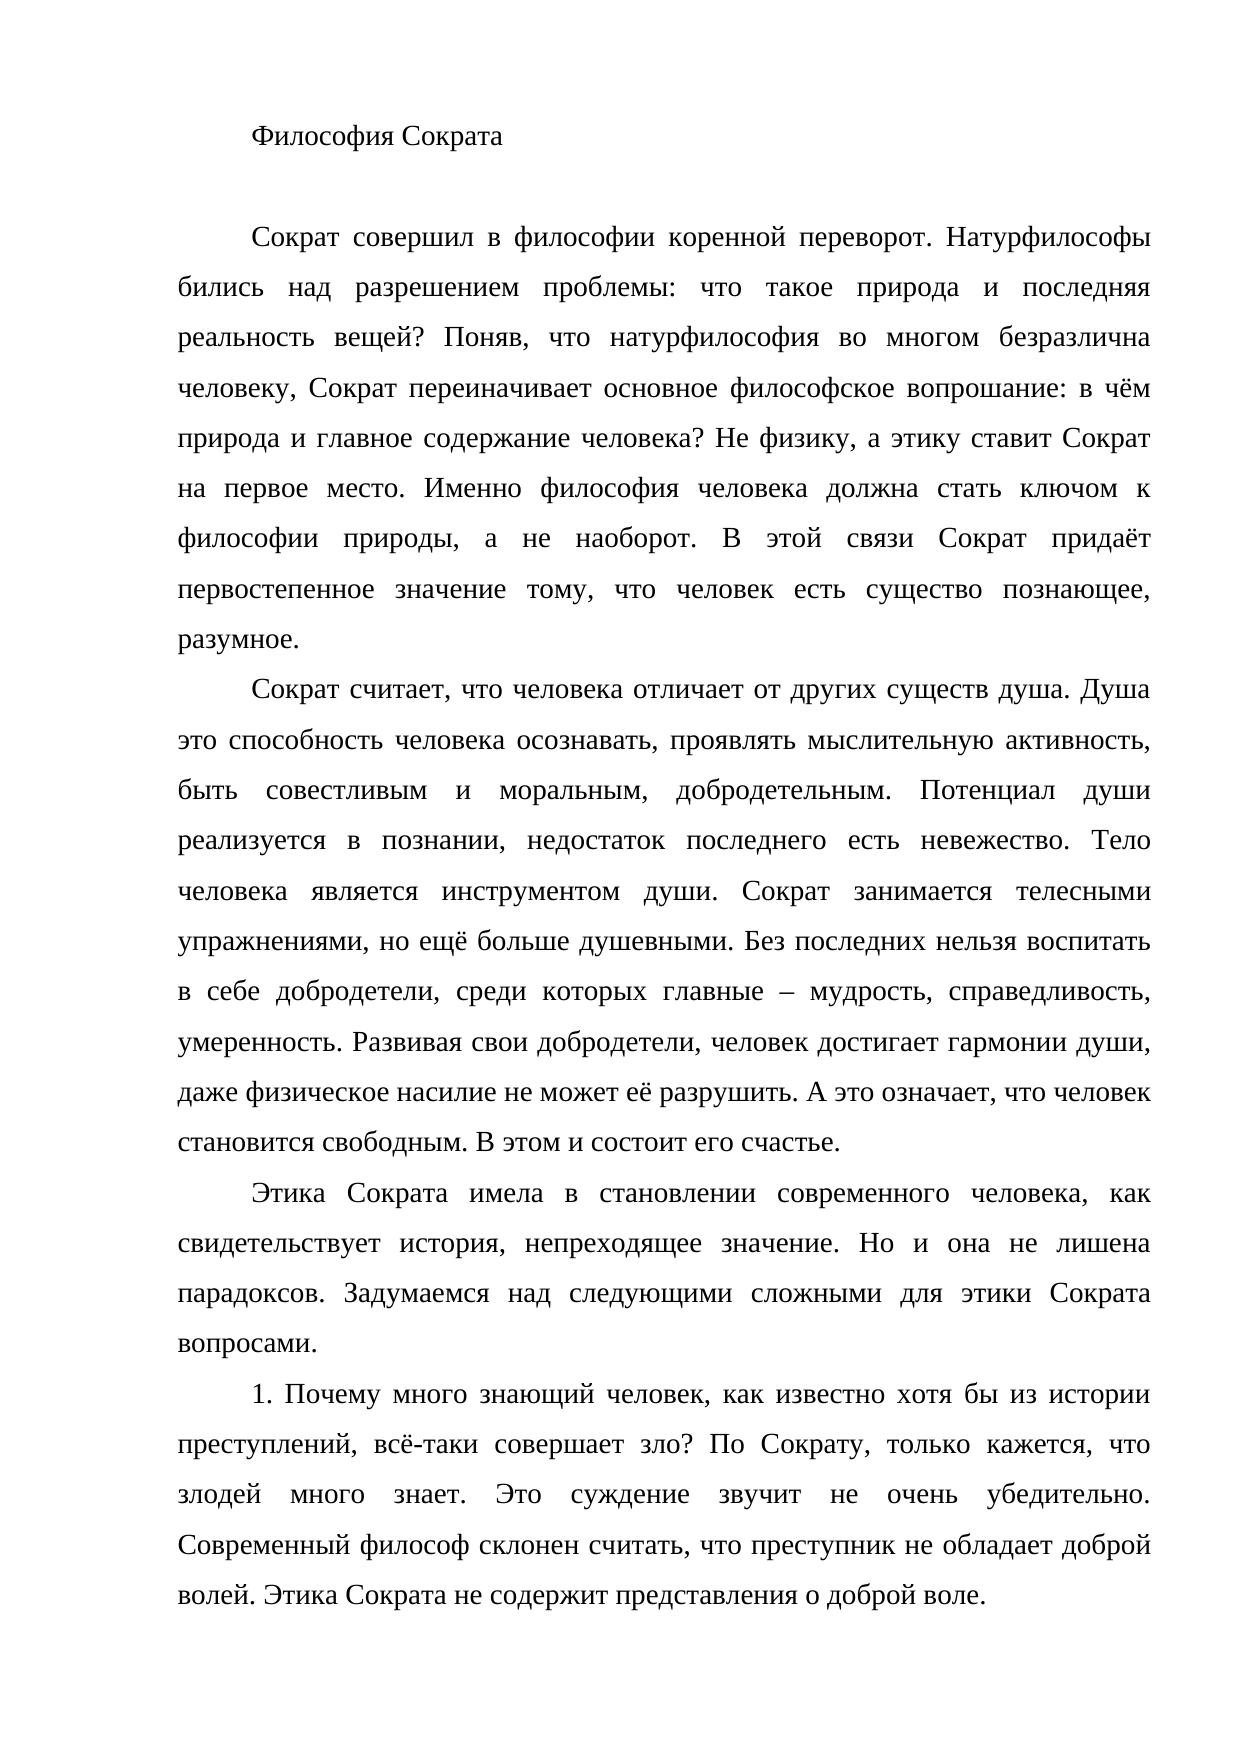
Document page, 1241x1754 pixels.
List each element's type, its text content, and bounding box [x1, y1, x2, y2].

text Сократ считает, что человека отличает от других существ душа. Душа это способность человека осознавать, проявлять мыслительную активность, быть совестливым и моральным, добродетельным. Потенциал души реализуется в познании, недостаток последнего есть невежество. Тело человека является инструментом души. Сократ занимается телесными упражнениями, но ещё больше душевными. Без последних нельзя воспитать в себе добродетели, среди которых главные – мудрость, справедливость, умеренность. Развивая свои добродетели, человек достигает гармонии души, даже физическое насилие не может её разрушить. А это означает, что человек становится свободным. В этом и состоит его счастье. [177, 672, 1152, 1158]
text 1. Почему много знающий человек, как известно хотя бы из истории преступлений, всё-таки совершает зло? По Сократу, только кажется, что злодей много знает. Это суждение звучит не очень убедительно. Современный философ склонен считать, что преступник не обладает доброй волей. Этика Сократа не содержит представления о доброй воле. [177, 1376, 1152, 1611]
text Этика Сократа имела в становлении современного человека, как свидетельствует история, непреходящее значение. Но и она не лишена парадоксов. Задумаемся над следующими сложными для этики Сократа вопросами. [177, 1175, 1152, 1359]
text Сократ совершил в философии коренной переворот. Натурфилософы бились над разрешением проблемы: что такое природа и последняя реальность вещей? Поняв, что натурфилософия во многом безразлична человеку, Сократ переиначивает основное философское вопрошание: в чём природа и главное содержание человека? Не физику, а этику ставит Сократ на первое место. Именно философия человека должна стать ключом к философии природы, а не наоборот. В этой связи Сократ придаёт первостепенное значение тому, что человек есть существо познающее, разумное. [177, 219, 1152, 655]
text Философия Сократа [177, 118, 1152, 152]
